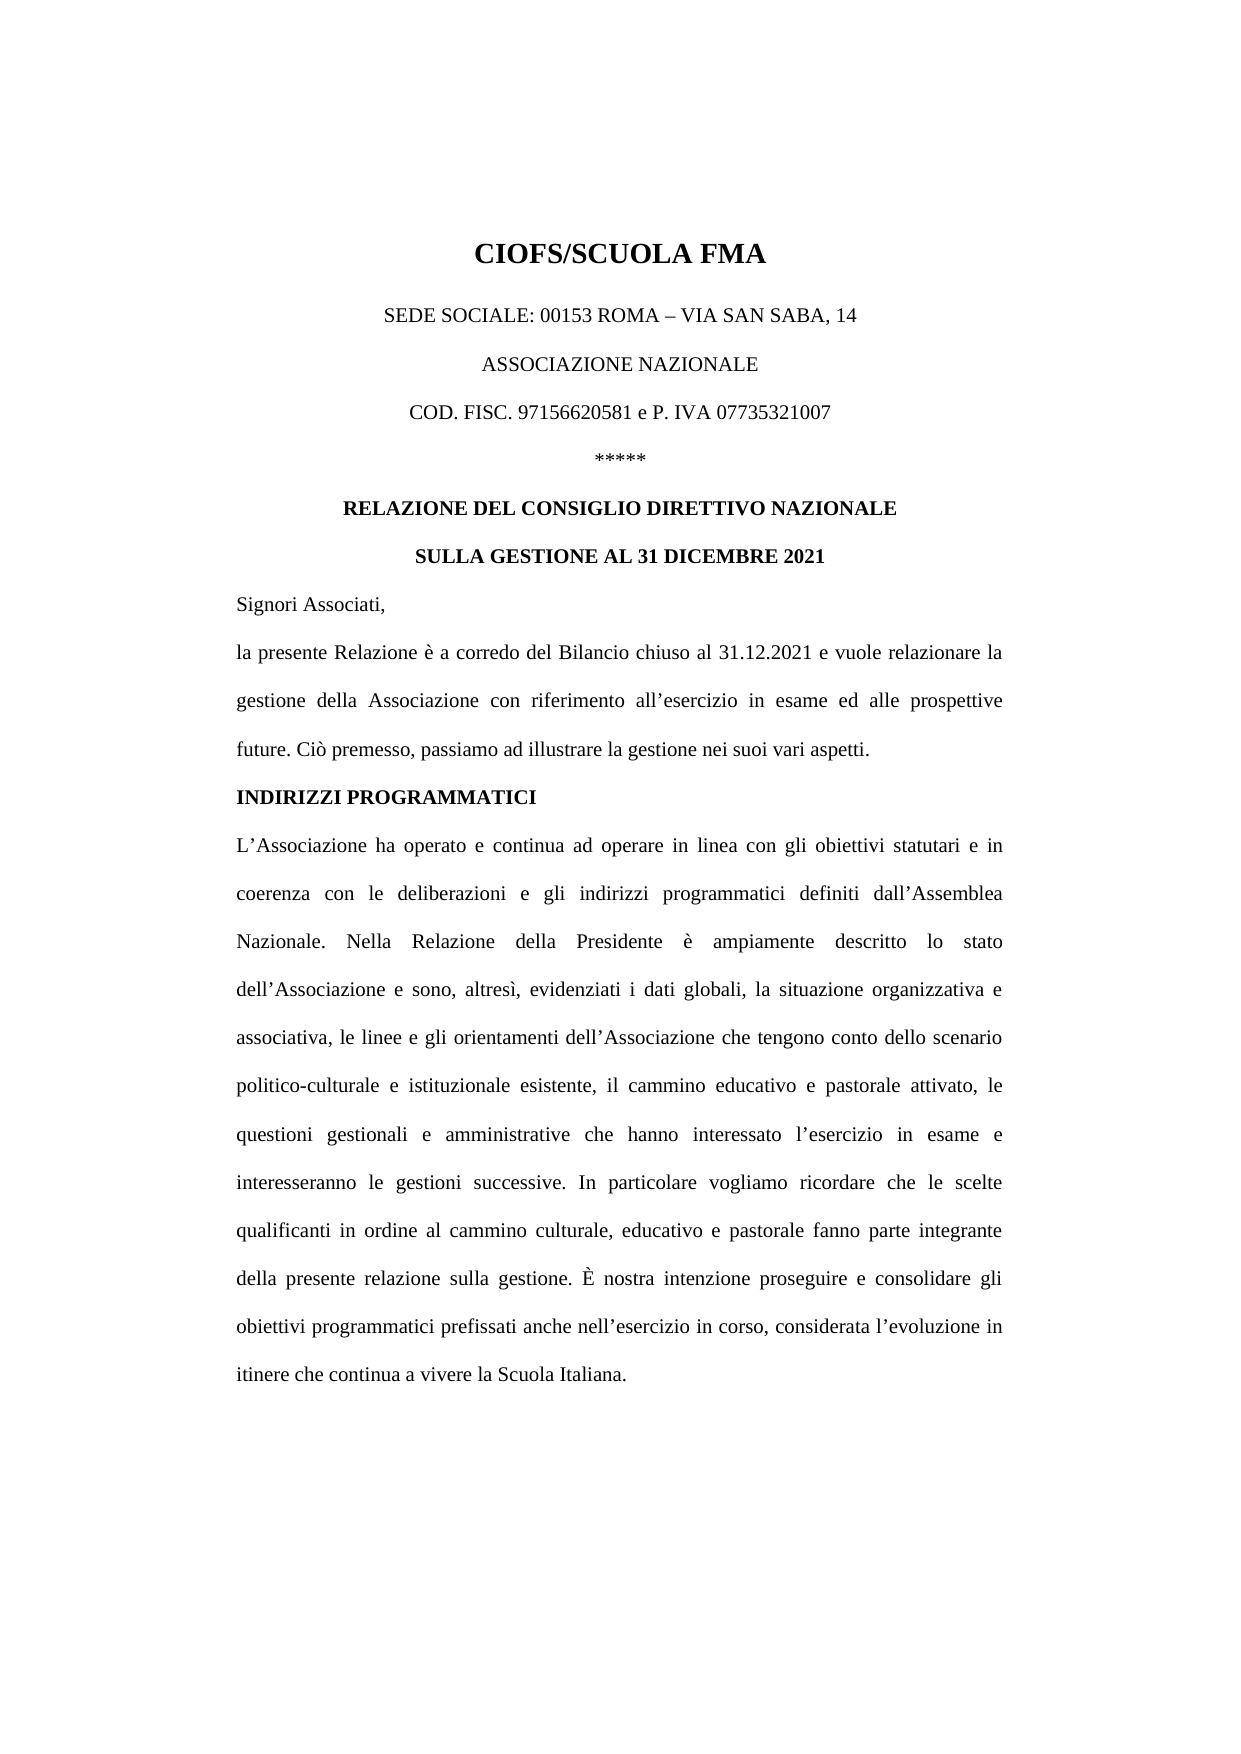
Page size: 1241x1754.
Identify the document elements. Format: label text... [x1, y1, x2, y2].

text SULLA GESTIONE AL 31 DICEMBRE 2021 [236, 544, 1004, 568]
text CIOFS/SCUOLA FMA [236, 236, 1004, 270]
text SEDE SOCIALE: 00153 ROMA – VIA SAN SABA, 14 [236, 303, 1004, 327]
text RELAZIONE DEL CONSIGLIO DIRETTIVO NAZIONALE [236, 496, 1004, 520]
text la presente Relazione è a corredo del Bilancio chiuso al 31.12.2021 e vuole relazionare la gestione della Associazione con riferimento all’esercizio in esame ed alle prospettive future. Ciò premesso, passiamo ad illustrare la gestione nei suoi vari aspetti. [236, 640, 1004, 761]
title ASSOCIAZIONE NAZIONALE [236, 351, 1004, 376]
text ***** [236, 448, 1004, 472]
text Signori Associati, [236, 592, 1004, 616]
subtitle INDIRIZZI PROGRAMMATICI [236, 784, 1004, 809]
text COD. FISC. 97156620581 e P. IVA 07735321007 [236, 399, 1004, 424]
text L’Associazione ha operato e continua ad operare in linea con gli obiettivi statutari e in coerenza con le deliberazioni e gli indirizzi programmatici definiti dall’Assemblea Nazionale. Nella Relazione della Presidente è ampiamente descritto lo stato dell’Associazione e sono, altresì, evidenziati i dati globali, la situazione organizzativa e associativa, le linee e gli orientamenti dell’Associazione che tengono conto dello scenario politico-culturale e istituzionale esistente, il cammino educativo e pastorale attivato, le questioni gestionali e amministrative che hanno interessato l’esercizio in esame e interesseranno le gestioni successive. In particolare vogliamo ricordare che le scelte qualificanti in ordine al cammino culturale, educativo e pastorale fanno parte integrante della presente relazione sulla gestione. È nostra intenzione proseguire e consolidare gli obiettivi programmatici prefissati anche nell’esercizio in corso, considerata l’evoluzione in itinere che continua a vivere la Scuola Italiana. [236, 833, 1004, 1386]
